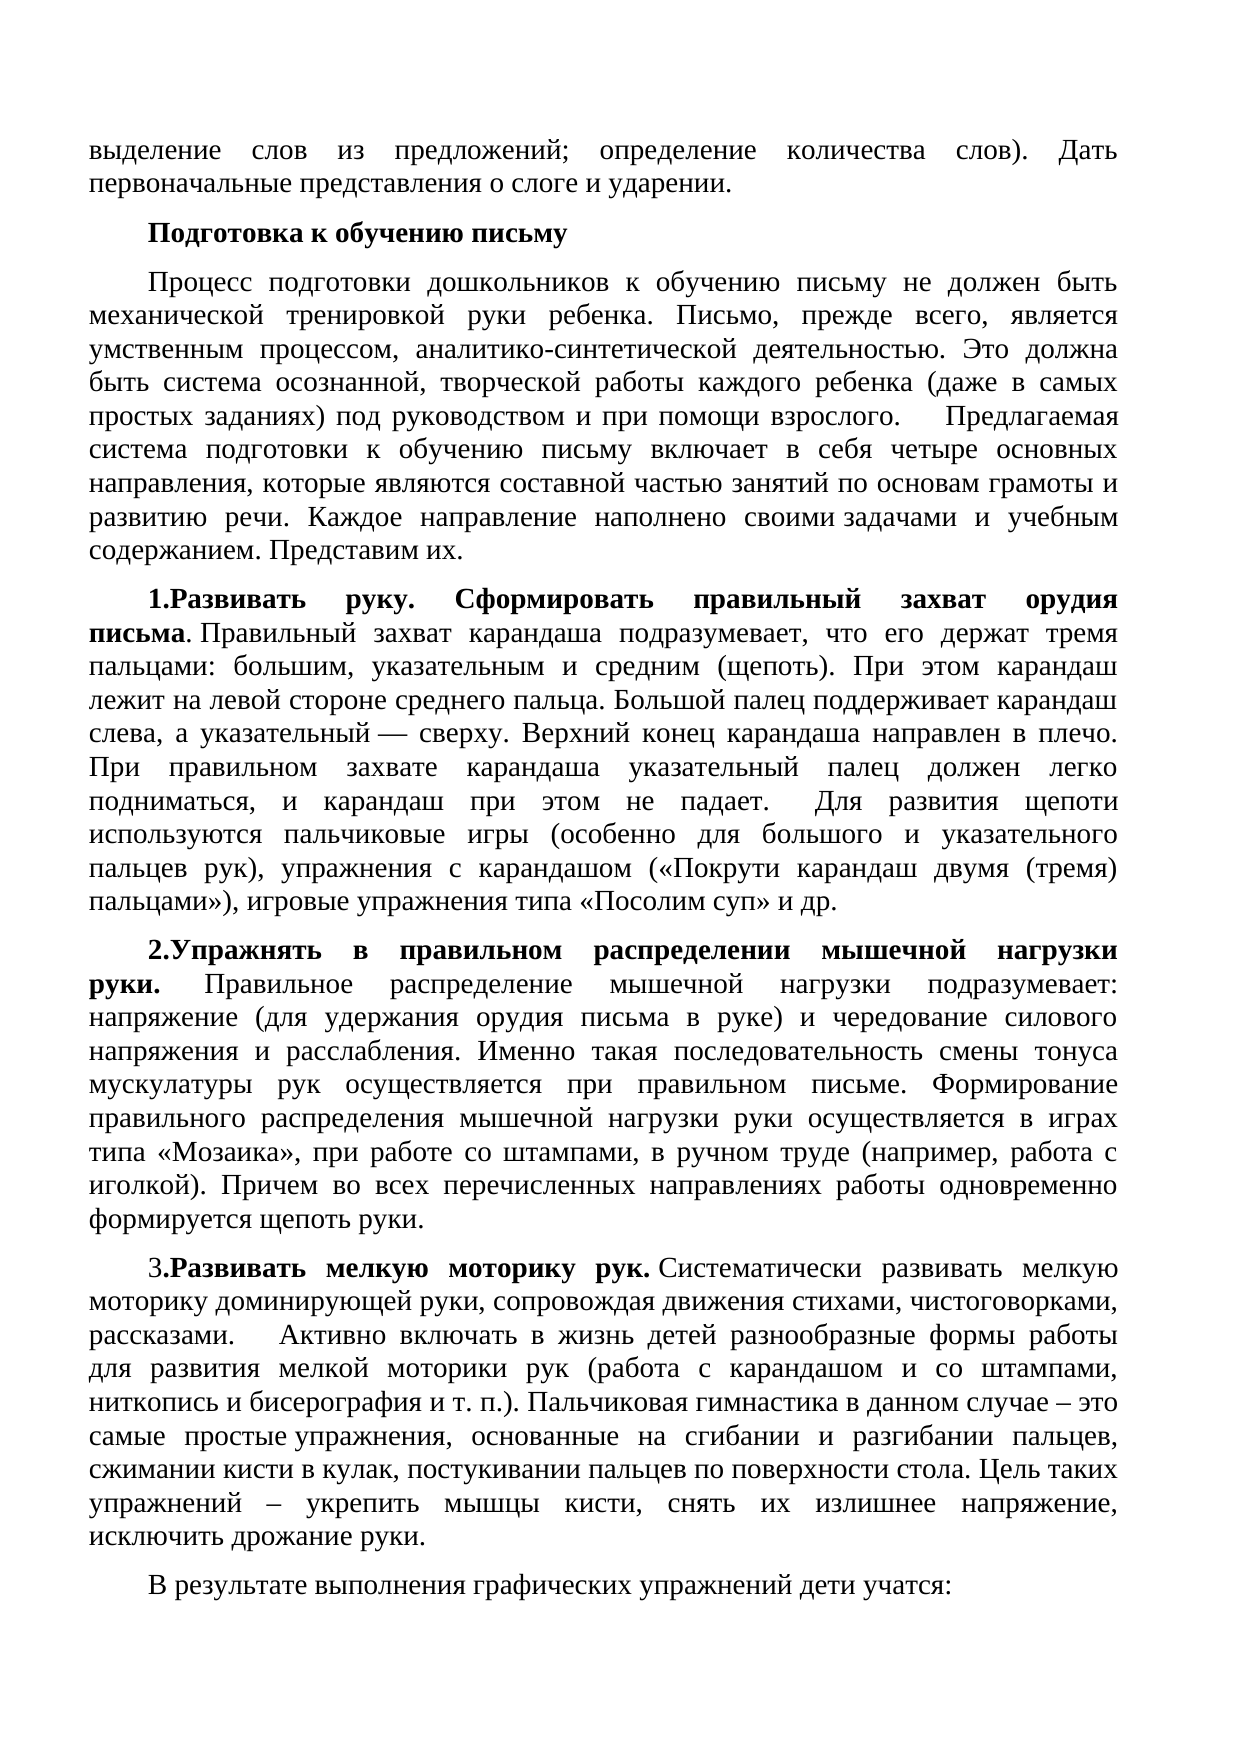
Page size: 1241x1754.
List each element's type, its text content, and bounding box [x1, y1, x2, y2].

text Подготовка к обучению письму [89, 215, 1119, 248]
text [89, 132, 1119, 199]
text 3.Развивать мелкую моторику рук. Систематически развивать мелкую моторику доминирующей руки, сопровождая движения стихами, чистоговорками, рассказами. Активно включать в жизнь детей разнообразные формы работы для развития мелкой моторики рук (работа с карандашом и со штампами, ниткопись и бисерография и т. п.). Пальчиковая гимнастика в данном случае – это самые простые упражнения, основанные на сгибании и разгибании пальцев, сжимании кисти в кулак, постукивании пальцев по поверхности стола. Цель таких упражнений – укрепить мышцы кисти, снять их излишнее напряжение, исключить дрожание руки. [89, 1250, 1119, 1552]
text 2.Упражнять в правильном распределении мышечной нагрузки руки. Правильное распределение мышечной нагрузки подразумевает: напряжение (для удержания орудия письма в руке) и чередование силового напряжения и расслабления. Именно такая последовательность смены тонуса мускулатуры рук осуществляется при правильном письме. Формирование правильного распределения мышечной нагрузки руки осуществляется в играх типа «Мозаика», при работе со штампами, в ручном труде (например, работа с иголкой). Причем во всех перечисленных направлениях работы одновременно формируется щепоть руки. [89, 932, 1119, 1234]
text Процесс подготовки дошкольников к обучению письму не должен быть механической тренировкой руки ребенка. Письмо, прежде всего, является умственным процессом, аналитико-синтетической деятельностью. Это должна быть система осознанной, творческой работы каждого ребенка (даже в самых простых заданиях) под руководством и при помощи взрослого. Предлагаемая система подготовки к обучению письму включает в себя четыре основных направления, которые являются составной частью занятий по основам грамоты и развитию речи. Каждое направление наполнено своими задачами и учебным содержанием. Представим их. [89, 264, 1119, 566]
text В результате выполнения графических упражнений дети учатся: [89, 1567, 1119, 1601]
text 1.Развивать руку. Сформировать правильный захват орудия письма. Правильный захват карандаша подразумевает, что его держат тремя пальцами: большим, указательным и средним (щепоть). При этом карандаш лежит на левой стороне среднего пальца. Большой палец поддерживает карандаш слева, а указательный — сверху. Верхний конец карандаша направлен в плечо. При правильном захвате карандаша указательный палец должен легко подниматься, и карандаш при этом не падает. Для развития щепоти используются пальчиковые игры (особенно для большого и указательного пальцев рук), упражнения с карандашом («Покрути карандаш двумя (тремя) пальцами»), игровые упражнения типа «Посолим суп» и др. [89, 581, 1119, 917]
